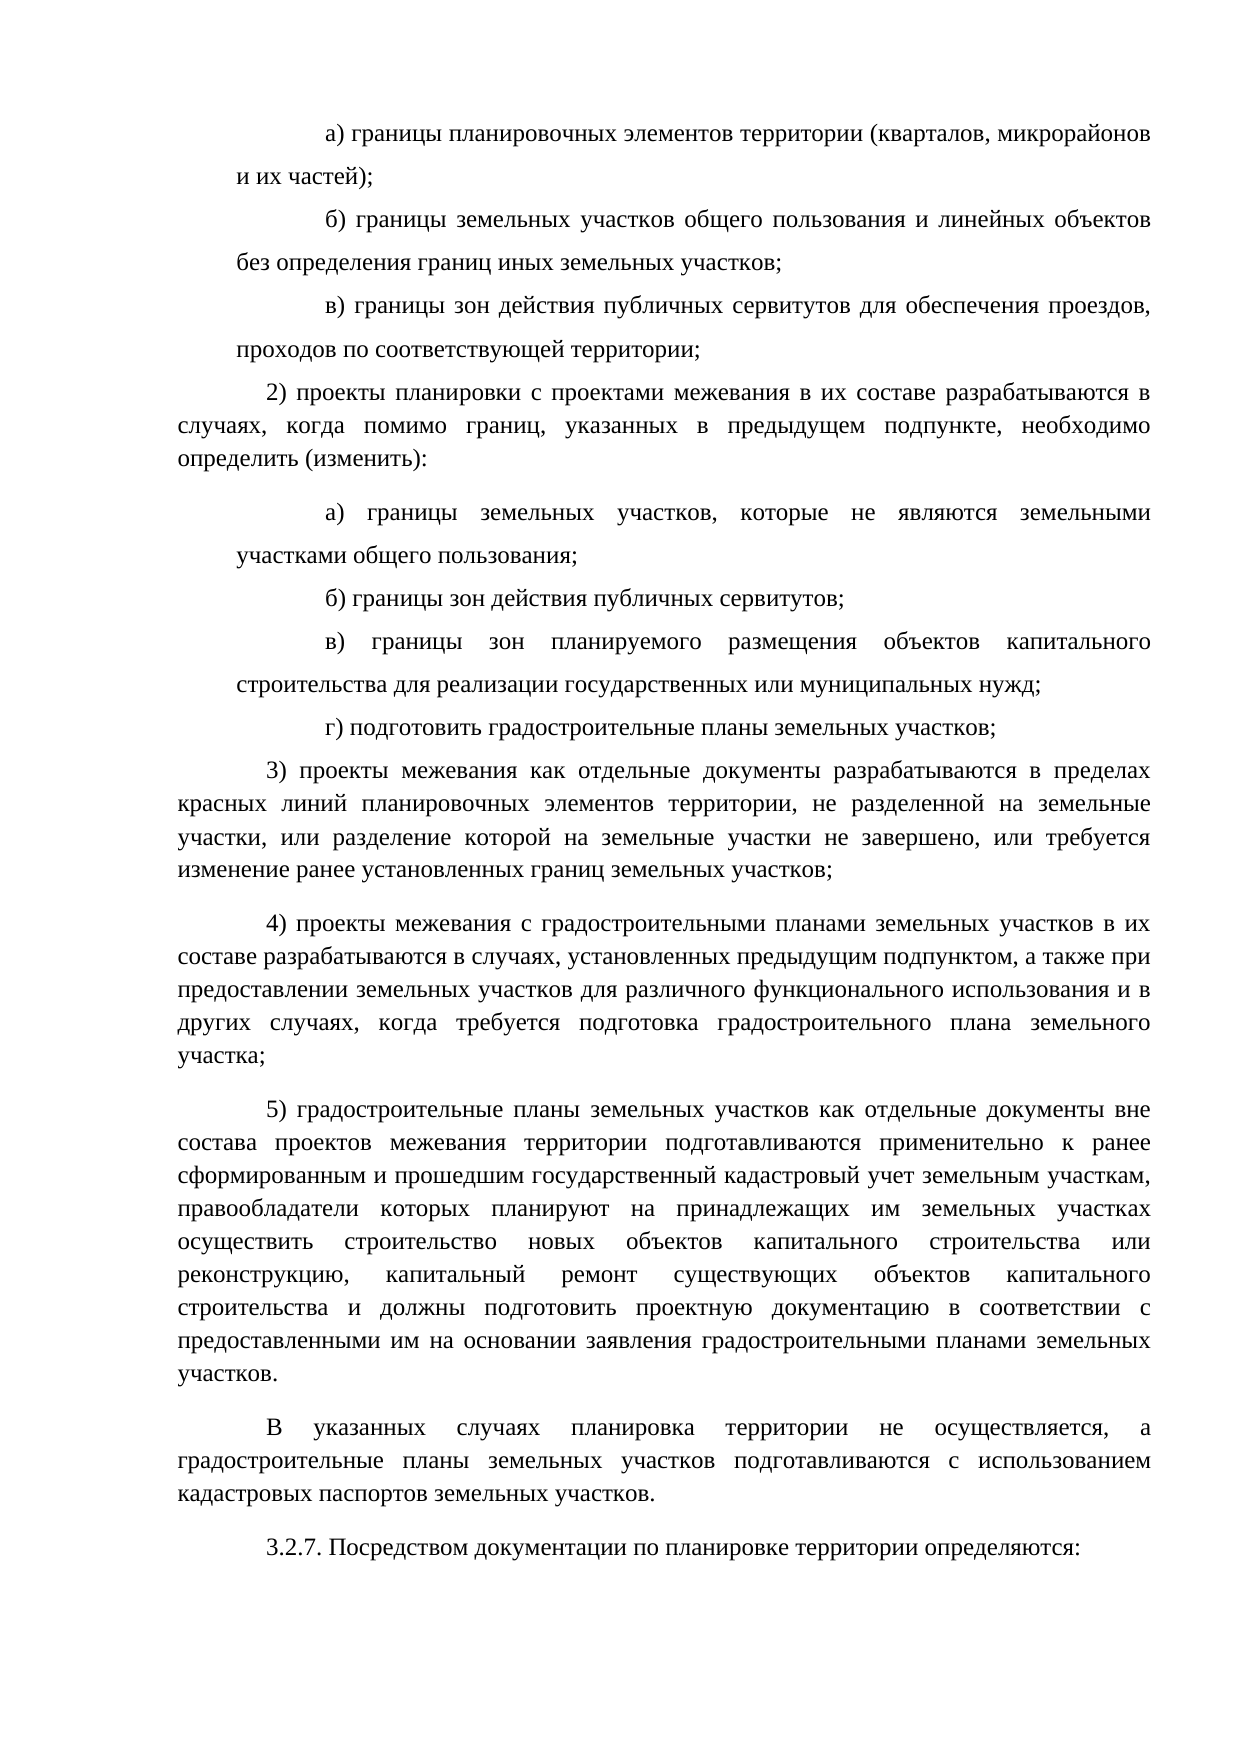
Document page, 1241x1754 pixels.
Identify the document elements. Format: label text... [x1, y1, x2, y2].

text г) подготовить градостроительные планы земельных участков; [236, 712, 1152, 741]
text 5) градостроительные планы земельных участков как отдельные документы вне состава проектов межевания территории подготавливаются применительно к ранее сформированным и прошедшим государственный кадастровый учет земельным участкам, правообладатели которых планируют на принадлежащих им земельных участках осуществить строительство новых объектов капитального строительства или реконструкцию, капитальный ремонт существующих объектов капитального строительства и должны подготовить проектную документацию в соответствии с предоставленными им на основании заявления градостроительными планами земельных участков. [177, 1094, 1152, 1387]
text в) границы зон действия публичных сервитутов для обеспечения проездов, проходов по соответствующей территории; [236, 291, 1152, 362]
text б) границы зон действия публичных сервитутов; [236, 583, 1152, 612]
text 4) проекты межевания с градостроительными планами земельных участков в их составе разрабатываются в случаях, установленных предыдущим подпунктом, а также при предоставлении земельных участков для различного функционального использования и в других случаях, когда требуется подготовка градостроительного плана земельного участка; [177, 908, 1152, 1069]
text а) границы планировочных элементов территории (кварталов, микрорайонов и их частей); [236, 118, 1152, 190]
text 2) проекты планировки с проектами межевания в их составе разрабатываются в случаях, когда помимо границ, указанных в предыдущем подпункте, необходимо определить (изменить): [177, 377, 1152, 472]
text 3.2.7. Посредством документации по планировке территории определяются: [177, 1532, 1152, 1561]
text а) границы земельных участков, которые не являются земельными участками общего пользования; [236, 497, 1152, 569]
text 3) проекты межевания как отдельные документы разрабатываются в пределах красных линий планировочных элементов территории, не разделенной на земельные участки, или разделение которой на земельные участки не завершено, или требуется изменение ранее установленных границ земельных участков; [177, 756, 1152, 883]
text б) границы земельных участков общего пользования и линейных объектов без определения границ иных земельных участков; [236, 204, 1152, 276]
text в) границы зон планируемого размещения объектов капитального строительства для реализации государственных или муниципальных нужд; [236, 626, 1152, 698]
text В указанных случаях планировка территории не осуществляется, а градостроительные планы земельных участков подготавливаются с использованием кадастровых паспортов земельных участков. [177, 1412, 1152, 1507]
